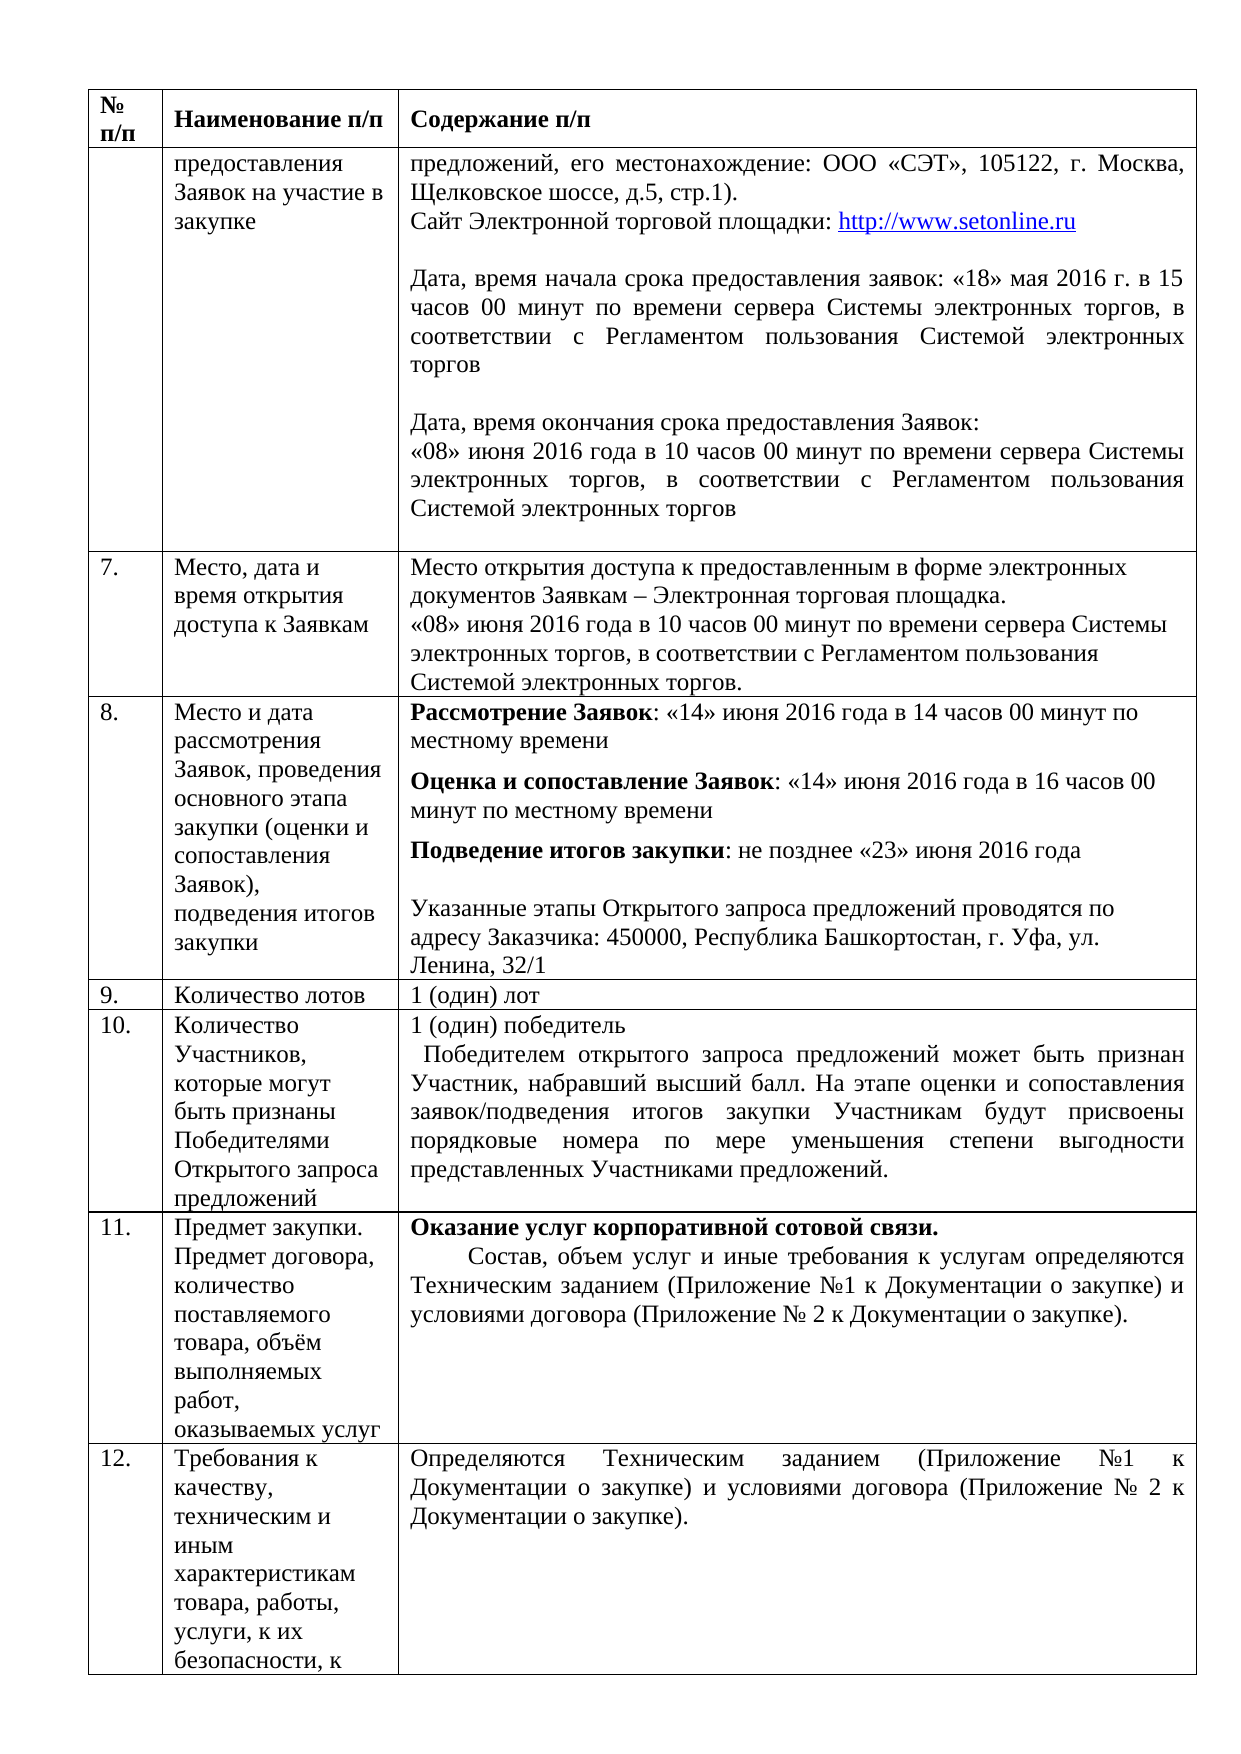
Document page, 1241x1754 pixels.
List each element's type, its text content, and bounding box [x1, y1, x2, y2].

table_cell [163, 148, 398, 551]
table_cell 1 (один) лот [399, 980, 1196, 1009]
table_cell Рассмотрение Заявок: «14» июня 2016 года в 14 часов 00 минут по местному времени Оценка и сопоставление Заявок: «14» июня 2016 года в 16 часов 00 минут по местному времени Подведение итогов закупки: не позднее «23» июня 2016 года Указанные этапы Открытого запроса предложений проводятся по адресу Заказчика: 450000, Республика Башкортостан, г. Уфа, ул. Ленина, 32/1 [399, 697, 1196, 979]
table_cell [89, 148, 162, 551]
table_cell Место открытия доступа к предоставленным в форме электронных документов Заявкам – Электронная торговая площадка. «08» июня 2016 года в 10 часов 00 минут по времени сервера Системы электронных торгов, в соответствии с Регламентом пользования Системой электронных торгов. [399, 552, 1196, 696]
table_header Содержание п/п [399, 90, 1196, 147]
table_header Наименование п/п [163, 90, 398, 147]
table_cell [163, 1444, 398, 1673]
table_cell [89, 980, 162, 1009]
table_cell [89, 1213, 162, 1442]
table_cell Количество Участников, которые могут быть признаны Победителями Открытого запроса предложений [163, 1010, 398, 1211]
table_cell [399, 148, 1196, 551]
table_cell Место, дата и время открытия доступа к Заявкам [163, 552, 398, 696]
table_cell 1 (один) победитель Победителем открытого запроса предложений может быть признан Участник, набравший высший балл. На этапе оценки и сопоставления заявок/подведения итогов закупки Участникам будут присвоены порядковые номера по мере уменьшения степени выгодности представленных Участниками предложений. [399, 1010, 1196, 1211]
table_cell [399, 1444, 1196, 1673]
table_cell Место и дата рассмотрения Заявок, проведения основного этапа закупки (оценки и сопоставления Заявок), подведения итогов закупки [163, 697, 398, 979]
table_cell [89, 697, 162, 979]
table_cell [89, 1010, 162, 1211]
table_cell [89, 1444, 162, 1673]
table_header № п/п [89, 90, 162, 147]
table_cell [89, 552, 162, 696]
table_cell Количество лотов [163, 980, 398, 1009]
table_cell Оказание услуг корпоративной сотовой связи. Состав, объем услуг и иные требования к услугам определяются Техническим заданием (Приложение №1 к Документации о закупке) и условиями договора (Приложение № 2 к Документации о закупке). [399, 1213, 1196, 1442]
table_cell Предмет закупки. Предмет договора, количество поставляемого товара, объём выполняемых работ, оказываемых услуг [163, 1213, 398, 1442]
